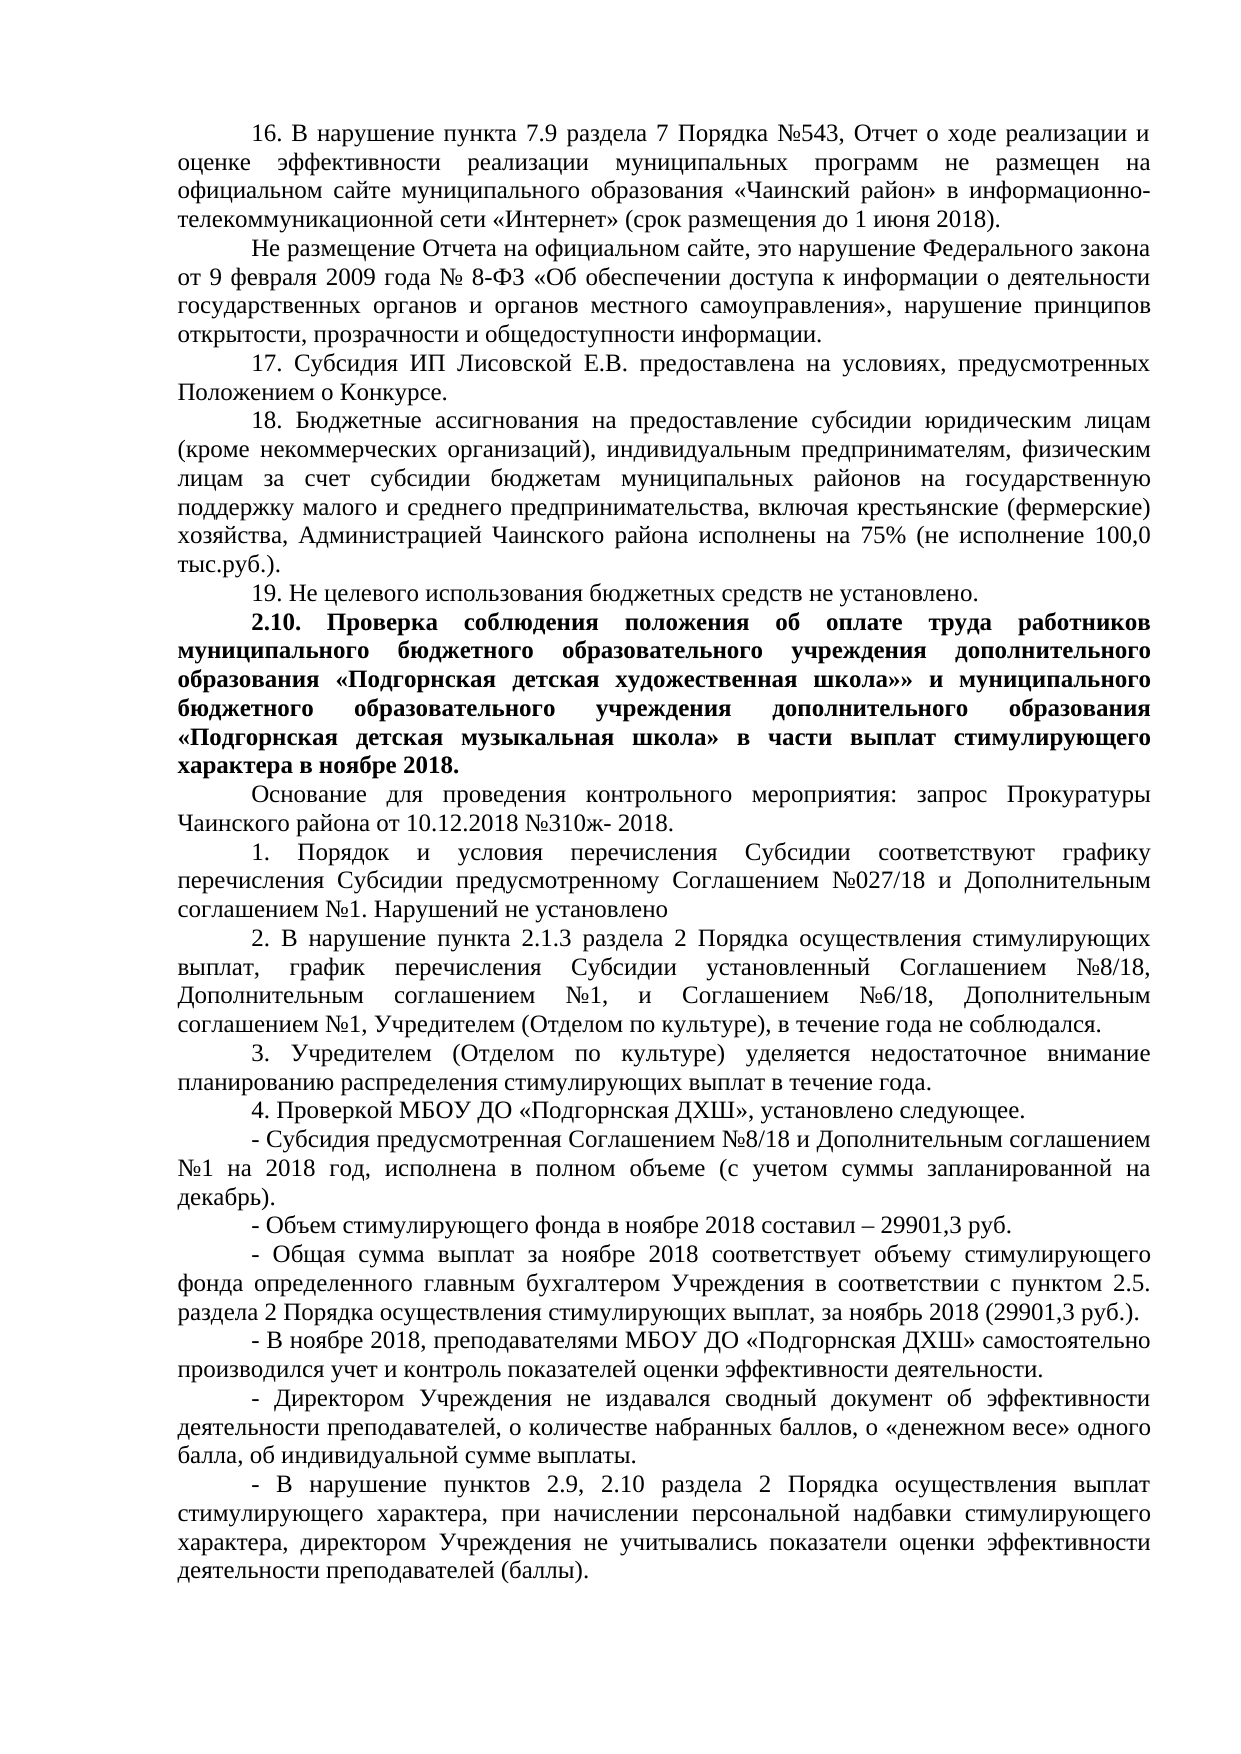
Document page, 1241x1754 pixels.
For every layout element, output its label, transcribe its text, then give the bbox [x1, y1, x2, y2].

text 2.10. Проверка соблюдения положения об оплате труда работников муниципального бюджетного образовательного учреждения дополнительного образования «Подгорнская детская художественная школа»» и муниципального бюджетного образовательного учреждения дополнительного образования «Подгорнская детская музыкальная школа» в части выплат стимулирующего характера в ноябре 2018. [177, 607, 1152, 779]
text Не размещение Отчета на официальном сайте, это нарушение Федерального закона от 9 февраля 2009 года № 8-ФЗ «Об обеспечении доступа к информации о деятельности государственных органов и органов местного самоуправления», нарушение принципов открытости, прозрачности и общедоступности информации. [177, 233, 1152, 348]
text 19. Не целевого использования бюджетных средств не установлено. [177, 578, 1152, 607]
text 16. В нарушение пункта 7.9 раздела 7 Порядка №543, Отчет о ходе реализации и оценке эффективности реализации муниципальных программ не размещен на официальном сайте муниципального образования «Чаинский район» в информационно-телекоммуникационной сети «Интернет» (срок размещения до 1 июня 2018). [177, 118, 1152, 233]
text - Директором Учреждения не издавался сводный документ об эффективности деятельности преподавателей, о количестве набранных баллов, о «денежном весе» одного балла, об индивидуальной сумме выплаты. [177, 1383, 1152, 1469]
text - В ноябре 2018, преподавателями МБОУ ДО «Подгорнская ДХШ» самостоятельно производился учет и контроль показателей оценки эффективности деятельности. [177, 1326, 1152, 1383]
text 3. Учредителем (Отделом по культуре) уделяется недостаточное внимание планированию распределения стимулирующих выплат в течение года. [177, 1038, 1152, 1096]
text - Общая сумма выплат за ноябре 2018 соответствует объему стимулирующего фонда определенного главным бухгалтером Учреждения в соответствии с пунктом 2.5. раздела 2 Порядка осуществления стимулирующих выплат, за ноябрь 2018 (29901,3 руб.). [177, 1239, 1152, 1326]
text 4. Проверкой МБОУ ДО «Подгорнская ДХШ», установлено следующее. [177, 1096, 1152, 1124]
text - В нарушение пунктов 2.9, 2.10 раздела 2 Порядка осуществления выплат стимулирующего характера, при начислении персональной надбавки стимулирующего характера, директором Учреждения не учитывались показатели оценки эффективности деятельности преподавателей (баллы). [177, 1469, 1152, 1584]
text 1. Порядок и условия перечисления Субсидии соответствуют графику перечисления Субсидии предусмотренному Соглашением №027/18 и Дополнительным соглашением №1. Нарушений не установлено [177, 837, 1152, 923]
text - Объем стимулирующего фонда в ноябре 2018 составил – 29901,3 руб. [177, 1211, 1152, 1239]
text - Субсидия предусмотренная Соглашением №8/18 и Дополнительным соглашением №1 на 2018 год, исполнена в полном объеме (с учетом суммы запланированной на декабрь). [177, 1124, 1152, 1211]
text Основание для проведения контрольного мероприятия: запрос Прокуратуры Чаинского района от 10.12.2018 №310ж- 2018. [177, 779, 1152, 837]
text 2. В нарушение пункта 2.1.3 раздела 2 Порядка осуществления стимулирующих выплат, график перечисления Субсидии установленный Соглашением №8/18, Дополнительным соглашением №1, и Соглашением №6/18, Дополнительным соглашением №1, Учредителем (Отделом по культуре), в течение года не соблюдался. [177, 923, 1152, 1038]
text 17. Субсидия ИП Лисовской Е.В. предоставлена на условиях, предусмотренных Положением о Конкурсе. [177, 348, 1152, 406]
text 18. Бюджетные ассигнования на предоставление субсидии юридическим лицам (кроме некоммерческих организаций), индивидуальным предпринимателям, физическим лицам за счет субсидии бюджетам муниципальных районов на государственную поддержку малого и среднего предпринимательства, включая крестьянские (фермерские) хозяйства, Администрацией Чаинского района исполнены на 75% (не исполнение 100,0 тыс.руб.). [177, 406, 1152, 578]
